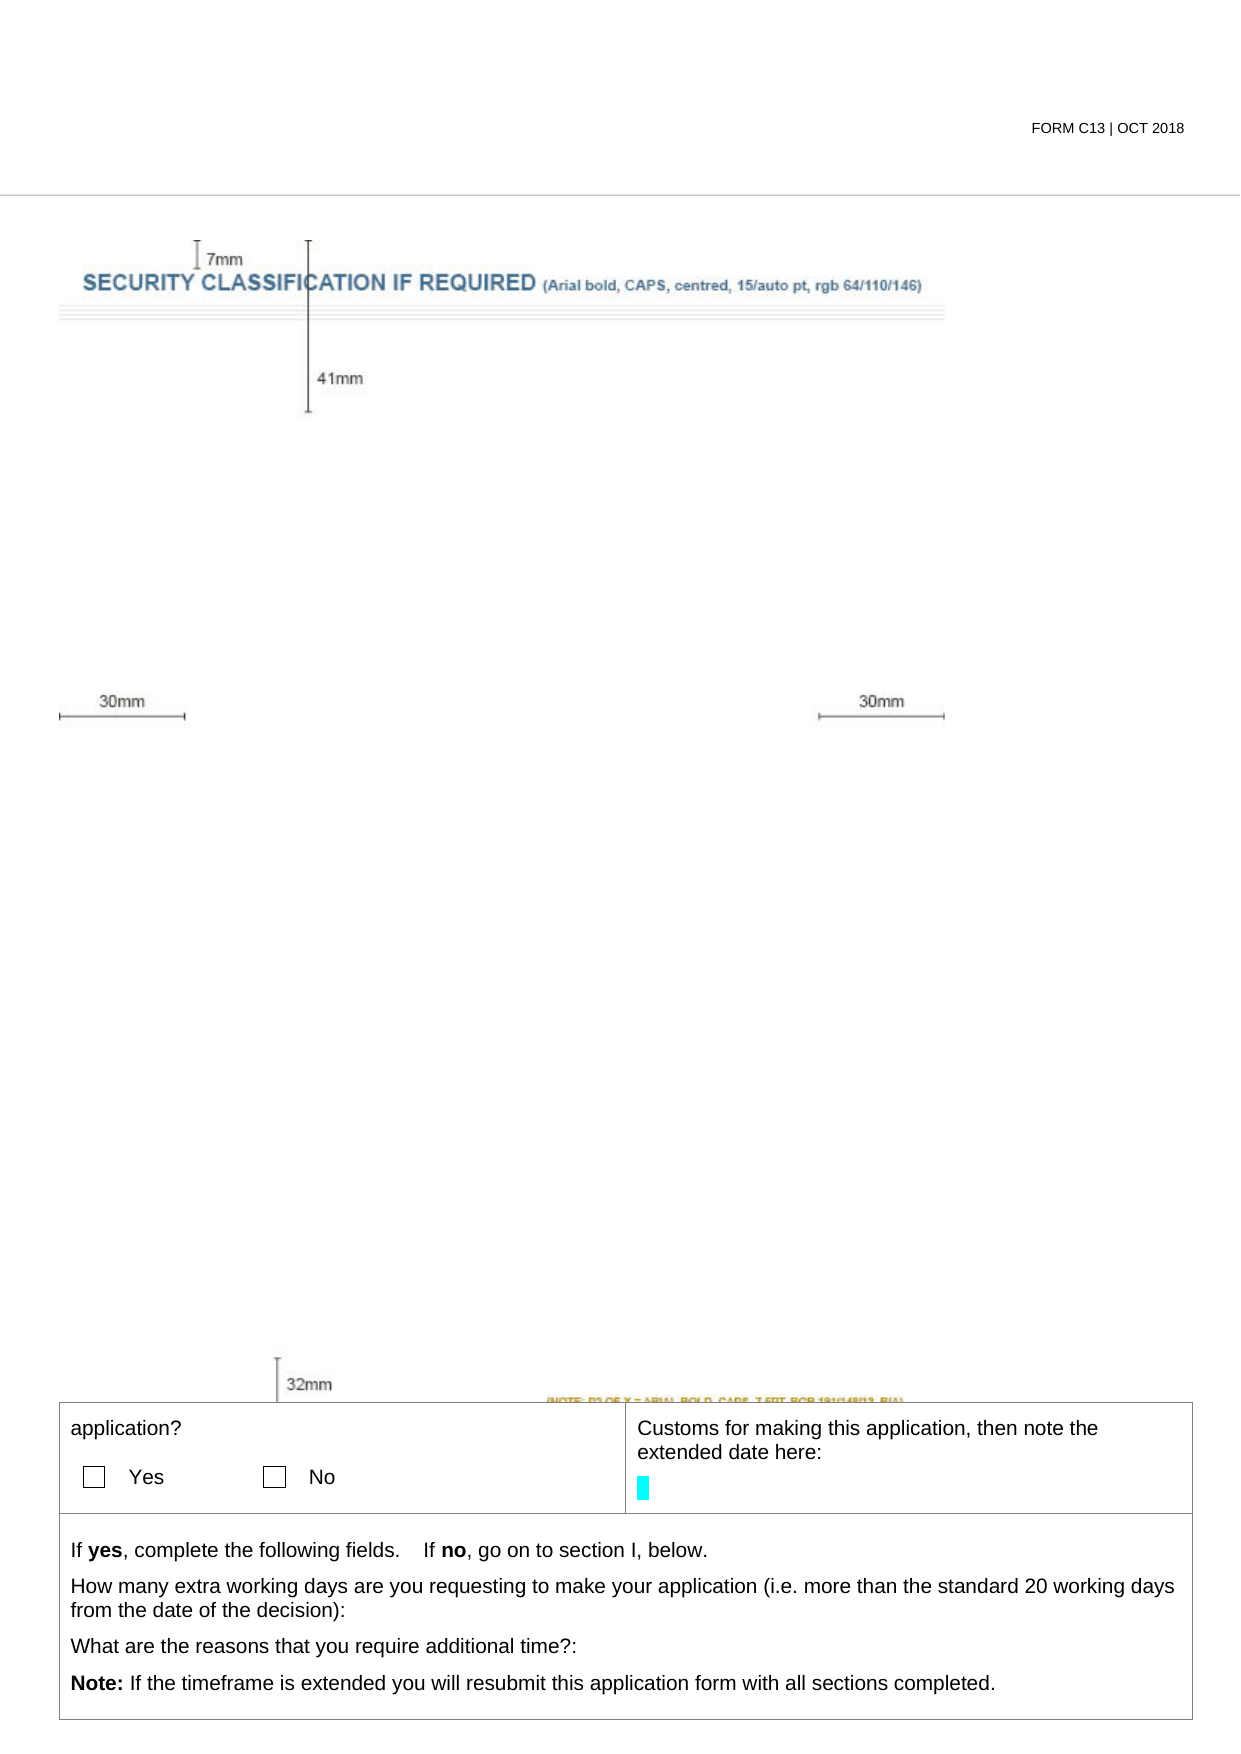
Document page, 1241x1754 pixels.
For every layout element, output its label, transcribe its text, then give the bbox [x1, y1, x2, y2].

table_header If you have already been granted a time extension by Customs for making this application, then note the extended date here: [626, 1403, 1192, 1512]
table_cell If yes, complete the following fields. If no, go on to section I, below. How many extra working days are you requesting to make your application (i.e. more than the standard 20 working days from the date of the decision): What are the reasons that you require additional time?: Note: If the timeframe is extended you will resubmit this application form with all sections completed. [60, 1514, 1192, 1719]
table_header Are you seeking an extension of time to make this application? [60, 1403, 625, 1512]
picture [59, 240, 945, 1402]
picture [0, 188, 1240, 196]
